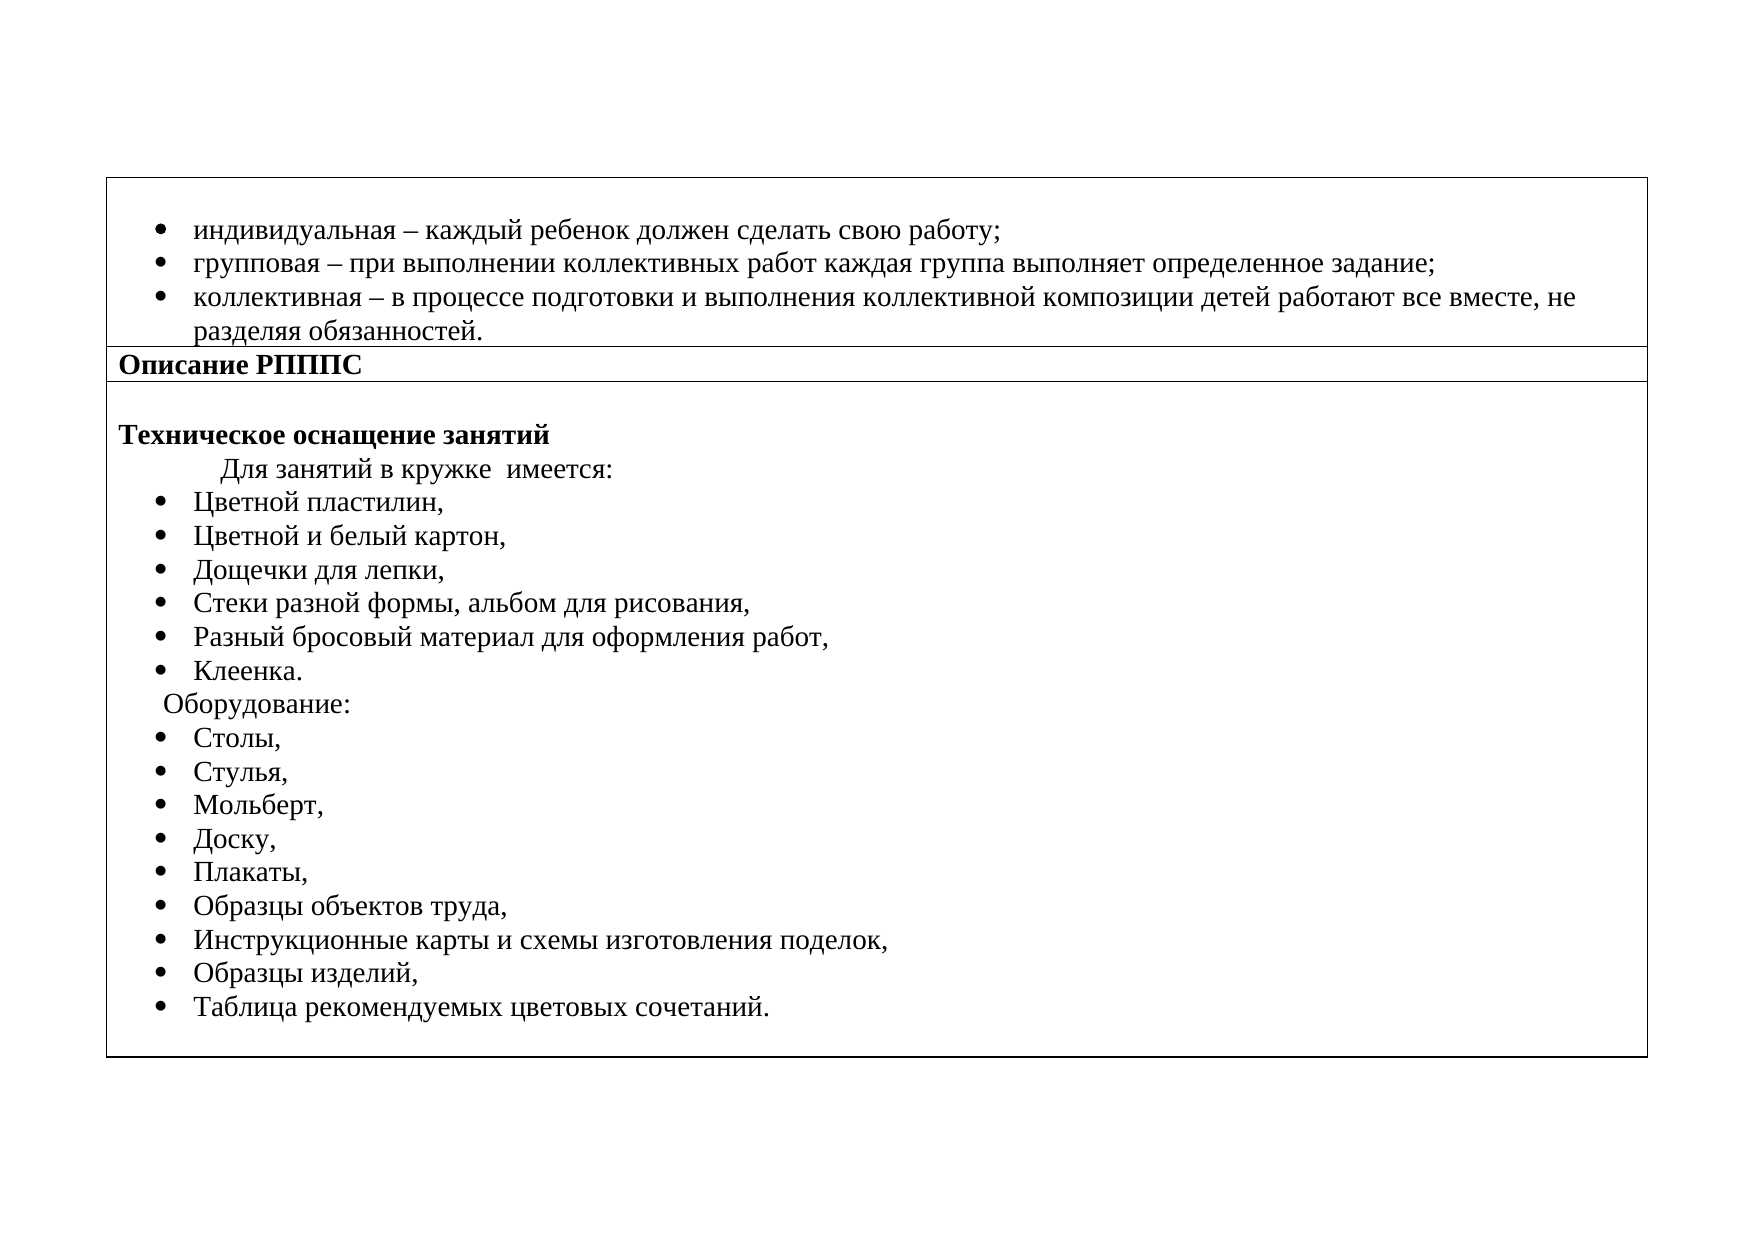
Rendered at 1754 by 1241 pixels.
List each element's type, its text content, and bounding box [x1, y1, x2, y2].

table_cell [107, 178, 1647, 346]
table_cell Описание РПППС [107, 347, 1647, 381]
table_cell Техническое оснащение занятий Для занятий в кружке имеется: Цветной пластилин, Цветной и белый картон, Дощечки для лепки, Стеки разной формы, альбом для рисования, Разный бросовый материал для оформления работ, Клеенка. Оборудование: Столы, Стулья, Мольберт, Доску, Плакаты, Образцы объектов труда, Инструкционные карты и схемы изготовления поделок, Образцы изделий, Таблица рекомендуемых цветовых сочетаний. [107, 382, 1647, 1056]
